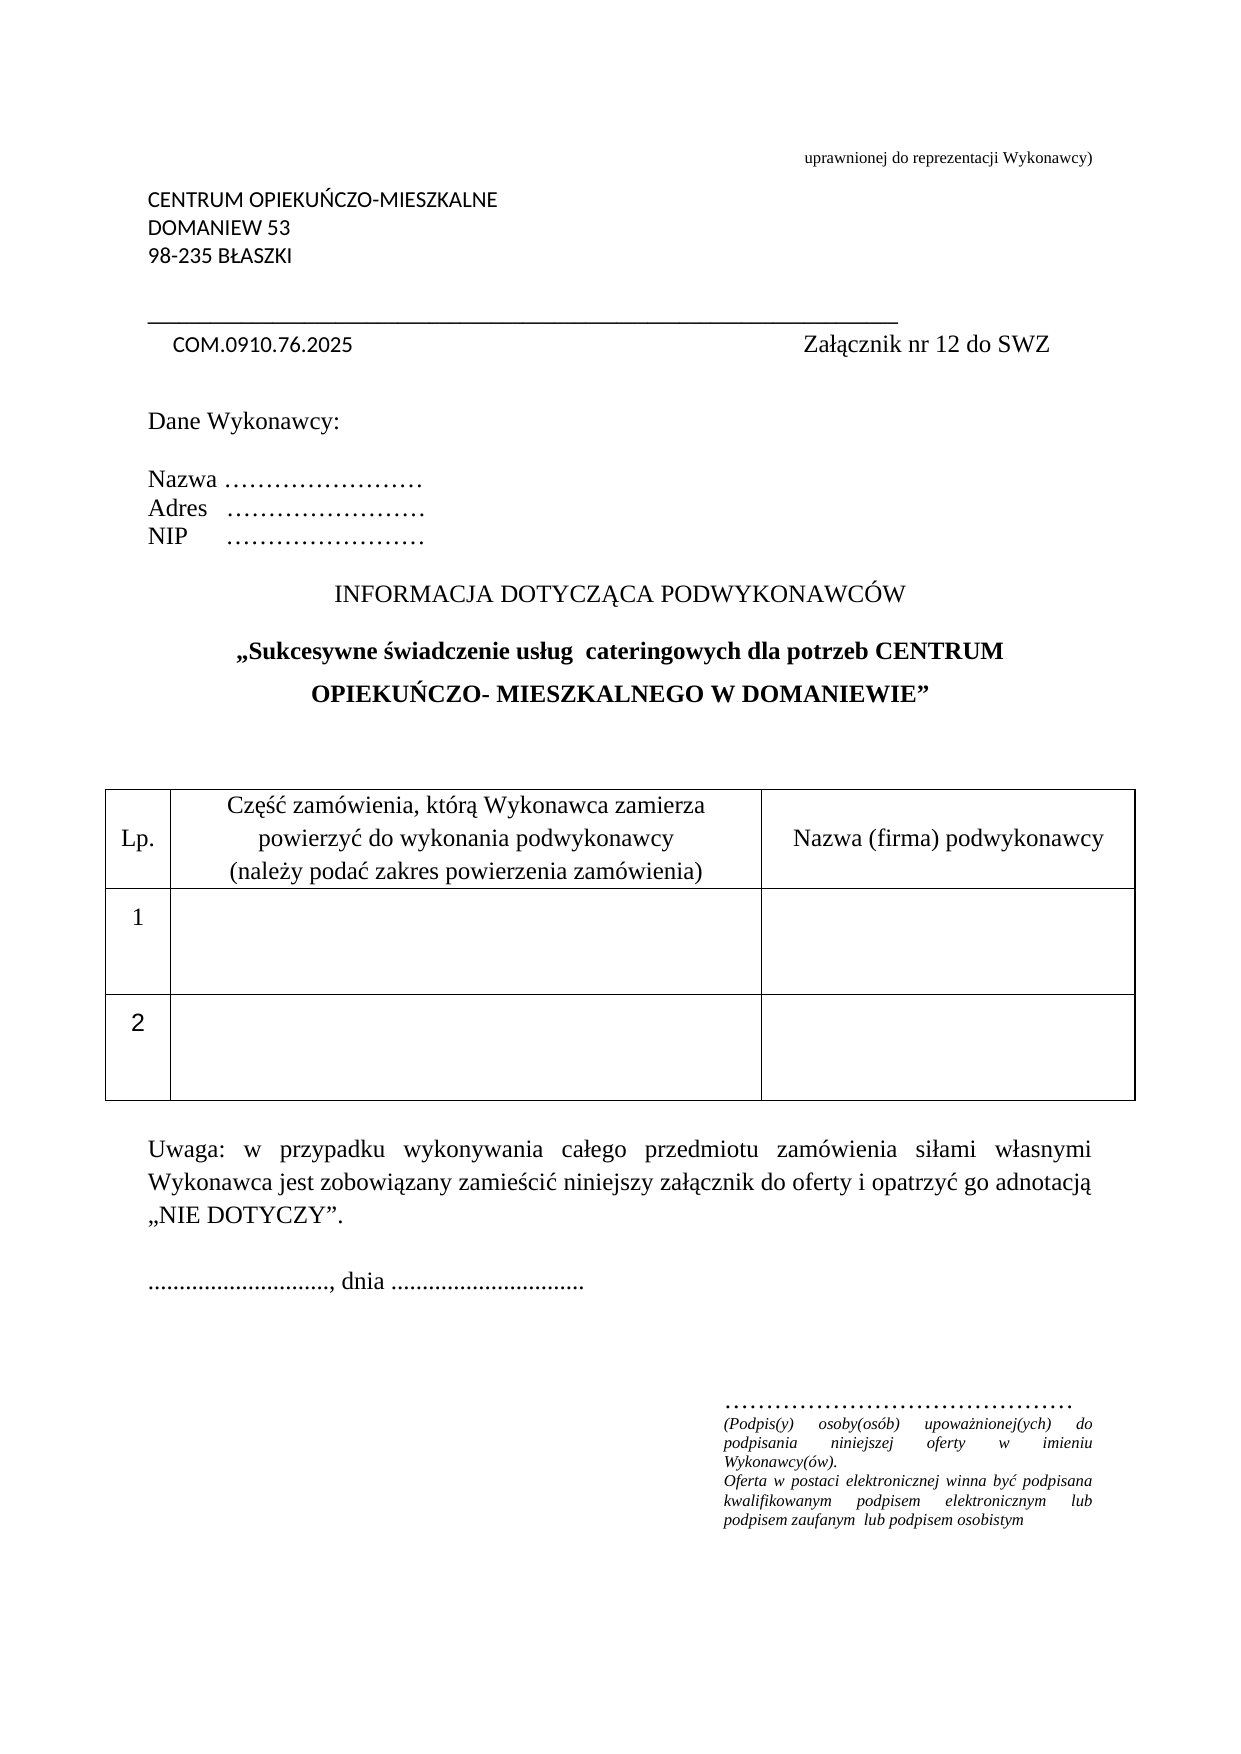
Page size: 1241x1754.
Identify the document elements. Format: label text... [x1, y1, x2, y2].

text DOMANIEW 53 [148, 213, 1093, 241]
text Oferta w postaci elektronicznej winna być podpisana kwalifikowanym podpisem elektronicznym lub podpisem zaufanym lub podpisem osobistym [723, 1471, 1093, 1529]
table_cell [762, 889, 1134, 994]
table_cell [762, 995, 1134, 1099]
table_header Lp. [106, 790, 170, 888]
table_cell [171, 995, 761, 1099]
table_header Część zamówienia, którą Wykonawca zamierza powierzyć do wykonania podwykonawcy (należy podać zakres powierzenia zamówienia) [171, 790, 761, 888]
text Dane Wykonawcy: [148, 406, 1093, 435]
text uprawnionej do reprezentacji Wykonawcy) [148, 148, 1093, 167]
table_cell [171, 889, 761, 994]
table_header Nazwa (firma) podwykonawcy [762, 790, 1134, 888]
table_cell 1 [106, 889, 170, 994]
text CENTRUM OPIEKUŃCZO-MIESZKALNE [148, 185, 1093, 213]
text ________________________________________________________________________ [148, 302, 1093, 326]
text COM.0910.76.2025 Załącznik nr 12 do SWZ [148, 329, 1093, 359]
text Uwaga: w przypadku wykonywania całego przedmiotu zamówienia siłami własnymi Wykonawca jest zobowiązany zamieścić niniejszy załącznik do oferty i opatrzyć go adnotacją „NIE DOTYCZY”. [148, 1134, 1093, 1228]
text „Sukcesywne świadczenie usług cateringowych dla potrzeb CENTRUM OPIEKUŃCZO- MIESZKALNEGO W DOMANIEWIE” [148, 636, 1093, 708]
text NIP …………………… [148, 521, 1093, 550]
text Nazwa …………………… [148, 464, 1093, 493]
text ............................., dnia ............................... [148, 1266, 1093, 1294]
text INFORMACJA DOTYCZĄCA PODWYKONAWCÓW [148, 579, 1093, 608]
text 98-235 BŁASZKI [148, 241, 1093, 269]
text (Podpis(y) osoby(osób) upoważnionej(ych) do podpisania niniejszej oferty w imieniu Wykonawcy(ów). [723, 1414, 1093, 1471]
table_cell 2 [106, 995, 170, 1099]
text …………………………………… [650, 1385, 1093, 1414]
text Adres …………………… [148, 493, 1093, 521]
